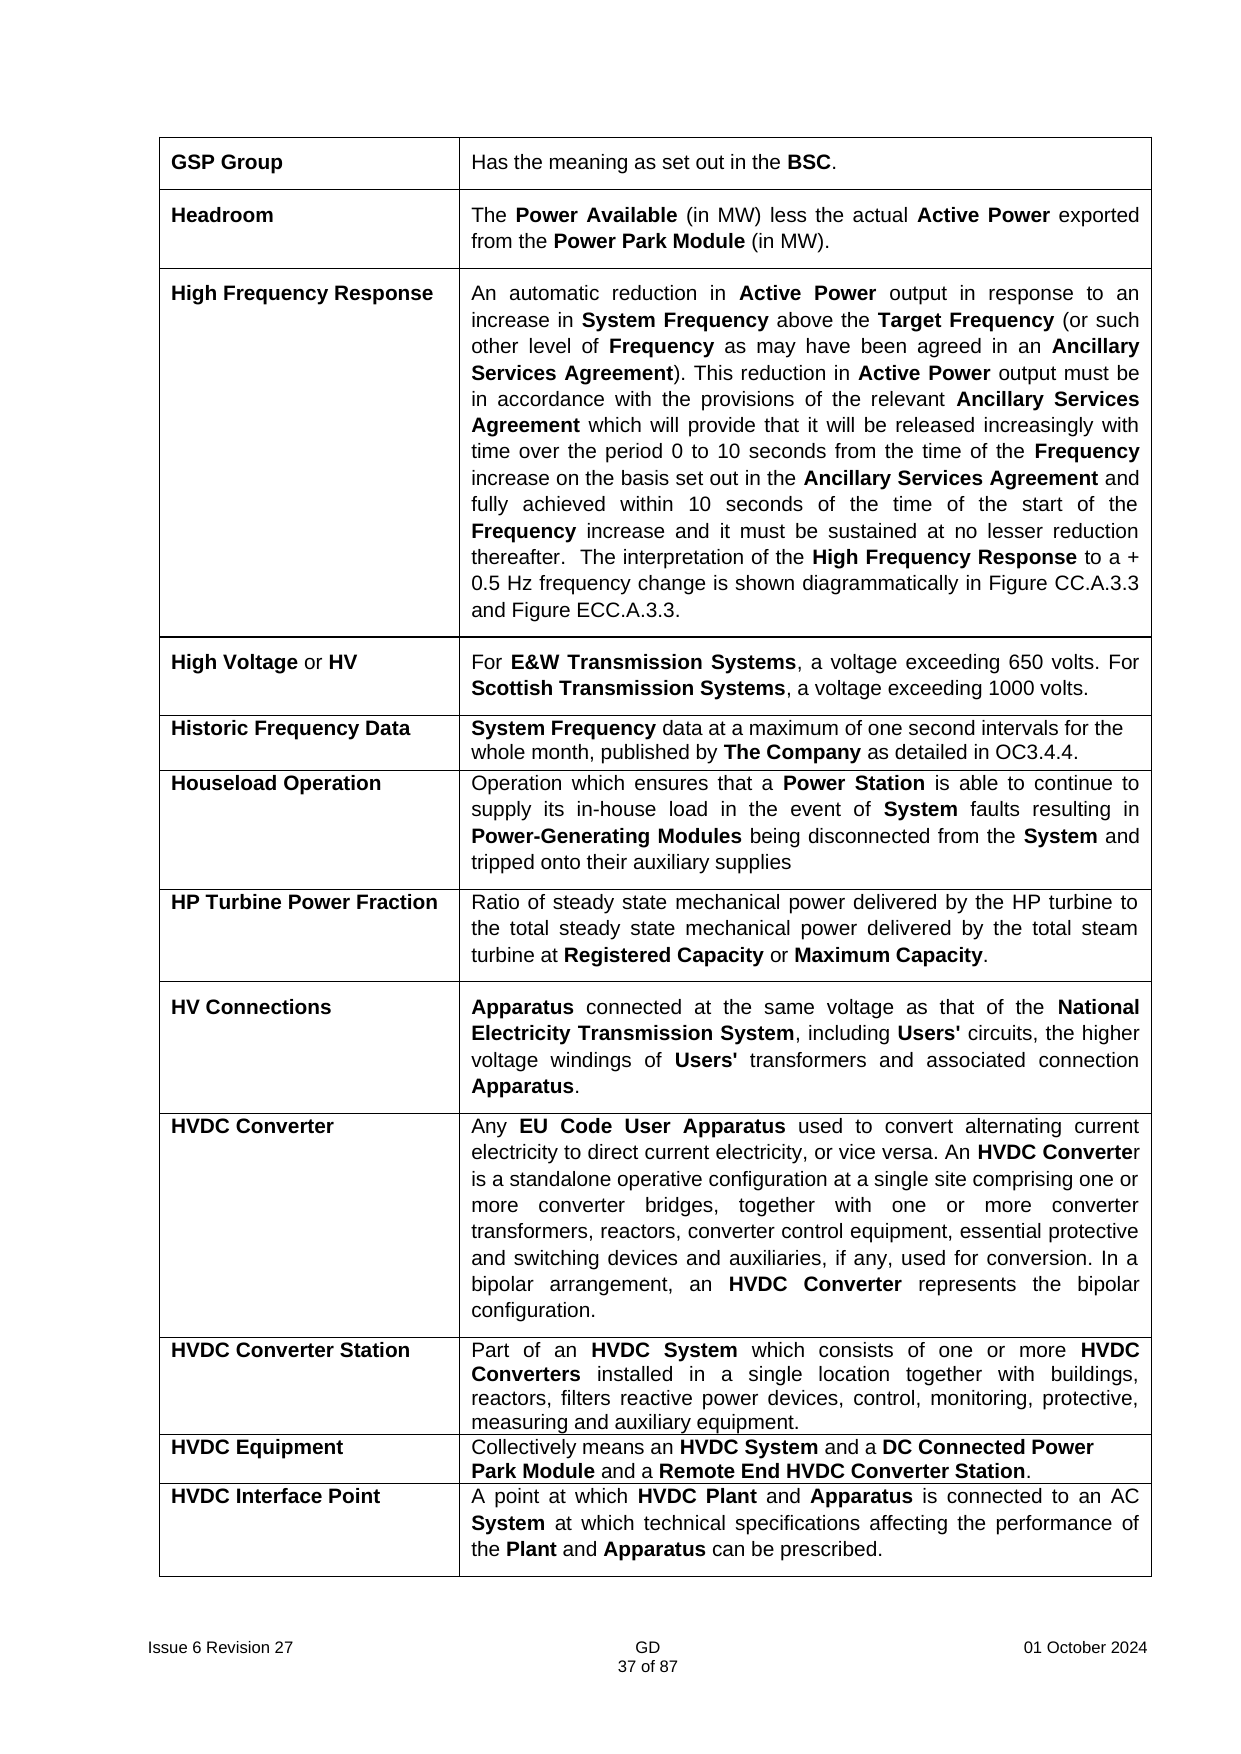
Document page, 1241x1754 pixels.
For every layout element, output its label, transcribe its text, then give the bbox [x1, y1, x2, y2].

table_cell A point at which HVDC Plant and Apparatus is connected to an AC System at which technical specifications affecting the performance of the Plant and Apparatus can be prescribed. [460, 1484, 1151, 1576]
table_cell Headroom [160, 190, 459, 268]
table_cell HVDC Converter [160, 1114, 459, 1337]
table_cell Historic Frequency Data [160, 716, 459, 770]
table_cell An automatic reduction in Active Power output in response to an increase in System Frequency above the Target Frequency (or such other level of Frequency as may have been agreed in an Ancillary Services Agreement). This reduction in Active Power output must be in accordance with the provisions of the relevant Ancillary Services Agreement which will provide that it will be released increasingly with time over the period 0 to 10 seconds from the time of the Frequency increase on the basis set out in the Ancillary Services Agreement and fully achieved within 10 seconds of the time of the start of the Frequency increase and it must be sustained at no lesser reduction thereafter. The interpretation of the High Frequency Response to a + 0.5 Hz frequency change is shown diagrammatically in Figure CC.A.3.3 and Figure ECC.A.3.3. [460, 269, 1151, 636]
table_cell High Voltage or HV [160, 638, 459, 715]
table_cell Operation which ensures that a Power Station is able to continue to supply its in-house load in the event of System faults resulting in Power-Generating Modules being disconnected from the System and tripped onto their auxiliary supplies [460, 771, 1151, 889]
table_cell HVDC Interface Point [160, 1484, 459, 1576]
table_cell HVDC Converter Station [160, 1338, 459, 1434]
table_cell Collectively means an HVDC System and a DC Connected Power Park Module and a Remote End HVDC Converter Station. [460, 1435, 1151, 1483]
table_cell High Frequency Response [160, 269, 459, 636]
table_cell Any EU Code User Apparatus used to convert alternating current electricity to direct current electricity, or vice versa. An HVDC Converter is a standalone operative configuration at a single site comprising one or more converter bridges, together with one or more converter transformers, reactors, converter control equipment, essential protective and switching devices and auxiliaries, if any, used for conversion. In a bipolar arrangement, an HVDC Converter represents the bipolar configuration. [460, 1114, 1151, 1337]
table_cell Part of an HVDC System which consists of one or more HVDC Converters installed in a single location together with buildings, reactors, filters reactive power devices, control, monitoring, protective, measuring and auxiliary equipment. [460, 1338, 1151, 1434]
table_cell Apparatus connected at the same voltage as that of the National Electricity Transmission System, including Users' circuits, the higher voltage windings of Users' transformers and associated connection Apparatus. [460, 982, 1151, 1113]
table_cell HVDC Equipment [160, 1435, 459, 1483]
table_cell For E&W Transmission Systems, a voltage exceeding 650 volts. For Scottish Transmission Systems, a voltage exceeding 1000 volts. [460, 638, 1151, 715]
table_cell Has the meaning as set out in the BSC. [460, 138, 1151, 189]
table_cell Houseload Operation [160, 771, 459, 889]
table_cell Ratio of steady state mechanical power delivered by the HP turbine to the total steady state mechanical power delivered by the total steam turbine at Registered Capacity or Maximum Capacity. [460, 890, 1151, 981]
table_cell HP Turbine Power Fraction [160, 890, 459, 981]
table_cell GSP Group [160, 138, 459, 189]
table_cell The Power Available (in MW) less the actual Active Power exported from the Power Park Module (in MW). [460, 190, 1151, 268]
table_cell System Frequency data at a maximum of one second intervals for the whole month, published by The Company as detailed in OC3.4.4. [460, 716, 1151, 770]
table_cell HV Connections [160, 982, 459, 1113]
